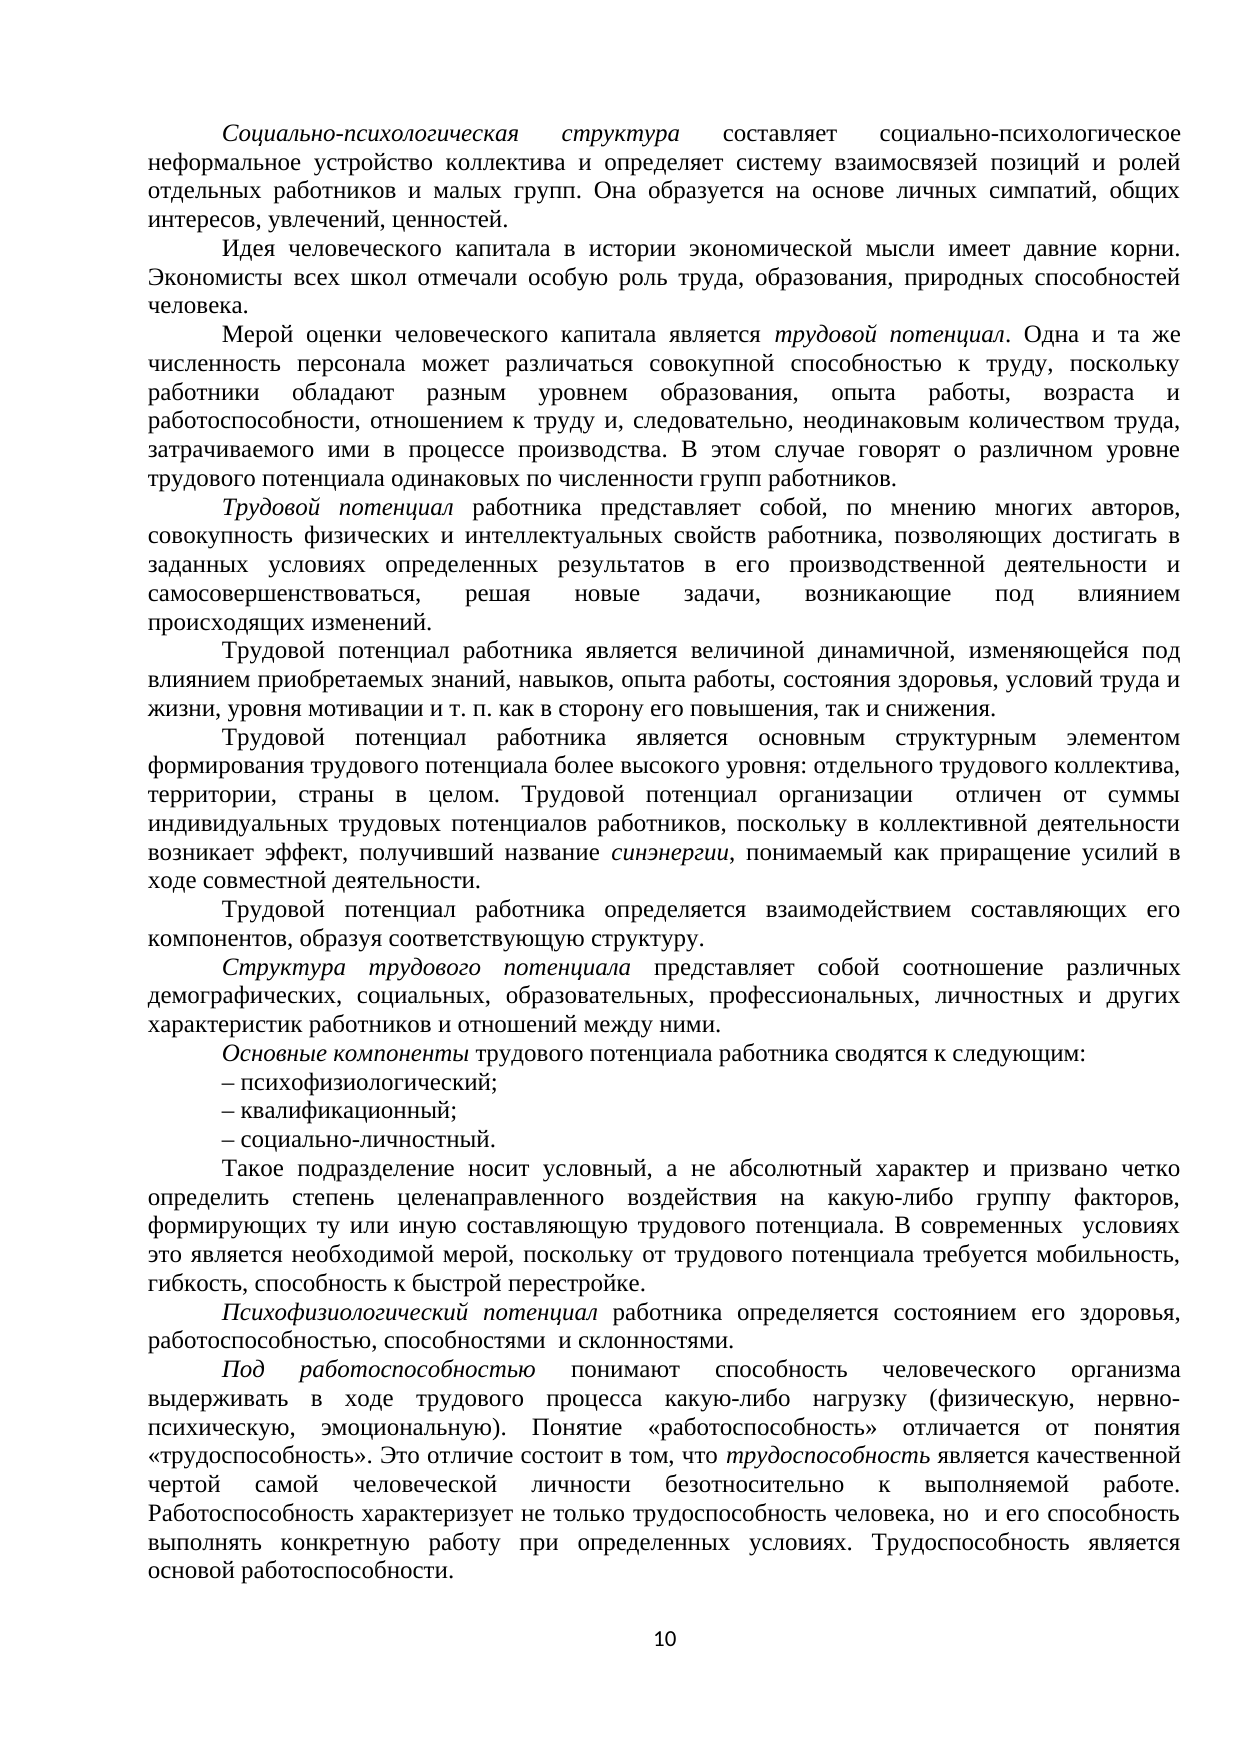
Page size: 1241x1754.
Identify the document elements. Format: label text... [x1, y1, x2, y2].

text – квалификационный; [148, 1096, 1181, 1124]
text Идея человеческого капитала в истории экономической мысли имеет давние корни. Экономисты всех школ отмечали особую роль труда, образования, природных способностей человека. [148, 233, 1181, 319]
text Трудовой потенциал работника определяется взаимодействием составляющих его компонентов, образуя соответствующую структуру. [148, 894, 1181, 952]
text Такое подразделение носит условный, а не абсолютный характер и призвано четко определить степень целенаправленного воздействия на какую-либо группу факторов, формирующих ту или иную составляющую трудового потенциала. В современных условиях это является необходимой мерой, поскольку от трудового потенциала требуется мобильность, гибкость, способность к быстрой перестройке. [148, 1153, 1181, 1297]
text Социально-психологическая структура составляет социально-психологическое неформальное устройство коллектива и определяет систему взаимосвязей позиций и ролей отдельных работников и малых групп. Она образуется на основе личных симпатий, общих интересов, увлечений, ценностей. [148, 118, 1181, 233]
text Основные компоненты трудового потенциала работника сводятся к следующим: [148, 1038, 1181, 1067]
text – психофизиологический; [148, 1067, 1181, 1096]
text – социально-личностный. [148, 1124, 1181, 1153]
text Структура трудового потенциала представляет собой соотношение различных демографических, социальных, образовательных, профессиональных, личностных и других характеристик работников и отношений между ними. [148, 952, 1181, 1038]
text Под работоспособностью понимают способность человеческого организма выдерживать в ходе трудового процесса какую-либо нагрузку (физическую, нервно-психическую, эмоциональную). Понятие «работоспособность» отличается от понятия «трудоспособность». Это отличие состоит в том, что трудоспособность является качественной чертой самой человеческой личности безотносительно к выполняемой работе. Работоспособность характеризует не только трудоспособность человека, но и его способность выполнять конкретную работу при определенных условиях. Трудоспособность является основой работоспособности. [148, 1354, 1181, 1584]
text Психофизиологический потенциал работника определяется состоянием его здоровья, работоспособностью, способностями и склонностями. [148, 1297, 1181, 1354]
text Трудовой потенциал работника является величиной динамичной, изменяющейся под влиянием приобретаемых знаний, навыков, опыта работы, состояния здоровья, условий труда и жизни, уровня мотивации и т. п. как в сторону его повышения, так и снижения. [148, 636, 1181, 722]
text Трудовой потенциал работника является основным структурным элементом формирования трудового потенциала более высокого уровня: отдельного трудового коллектива, территории, страны в целом. Трудовой потенциал организации отличен от суммы индивидуальных трудовых потенциалов работников, поскольку в коллективной деятельности возникает эффект, получивший название синэнергии, понимаемый как приращение усилий в ходе совместной деятельности. [148, 722, 1181, 894]
text Трудовой потенциал работника представляет собой, по мнению многих авторов, совокупность физических и интеллектуальных свойств работника, позволяющих достигать в заданных условиях определенных результатов в его производственной деятельности и самосовершенствоваться, решая новые задачи, возникающие под влиянием происходящих изменений. [148, 492, 1181, 636]
text Мерой оценки человеческого капитала является трудовой потенциал. Одна и та же численность персонала может различаться совокупной способностью к труду, поскольку работники обладают разным уровнем образования, опыта работы, возраста и работоспособности, отношением к труду и, следовательно, неодинаковым количеством труда, затрачиваемого ими в процессе производства. В этом случае говорят о различном уровне трудового потенциала одинаковых по численности групп работников. [148, 319, 1181, 492]
